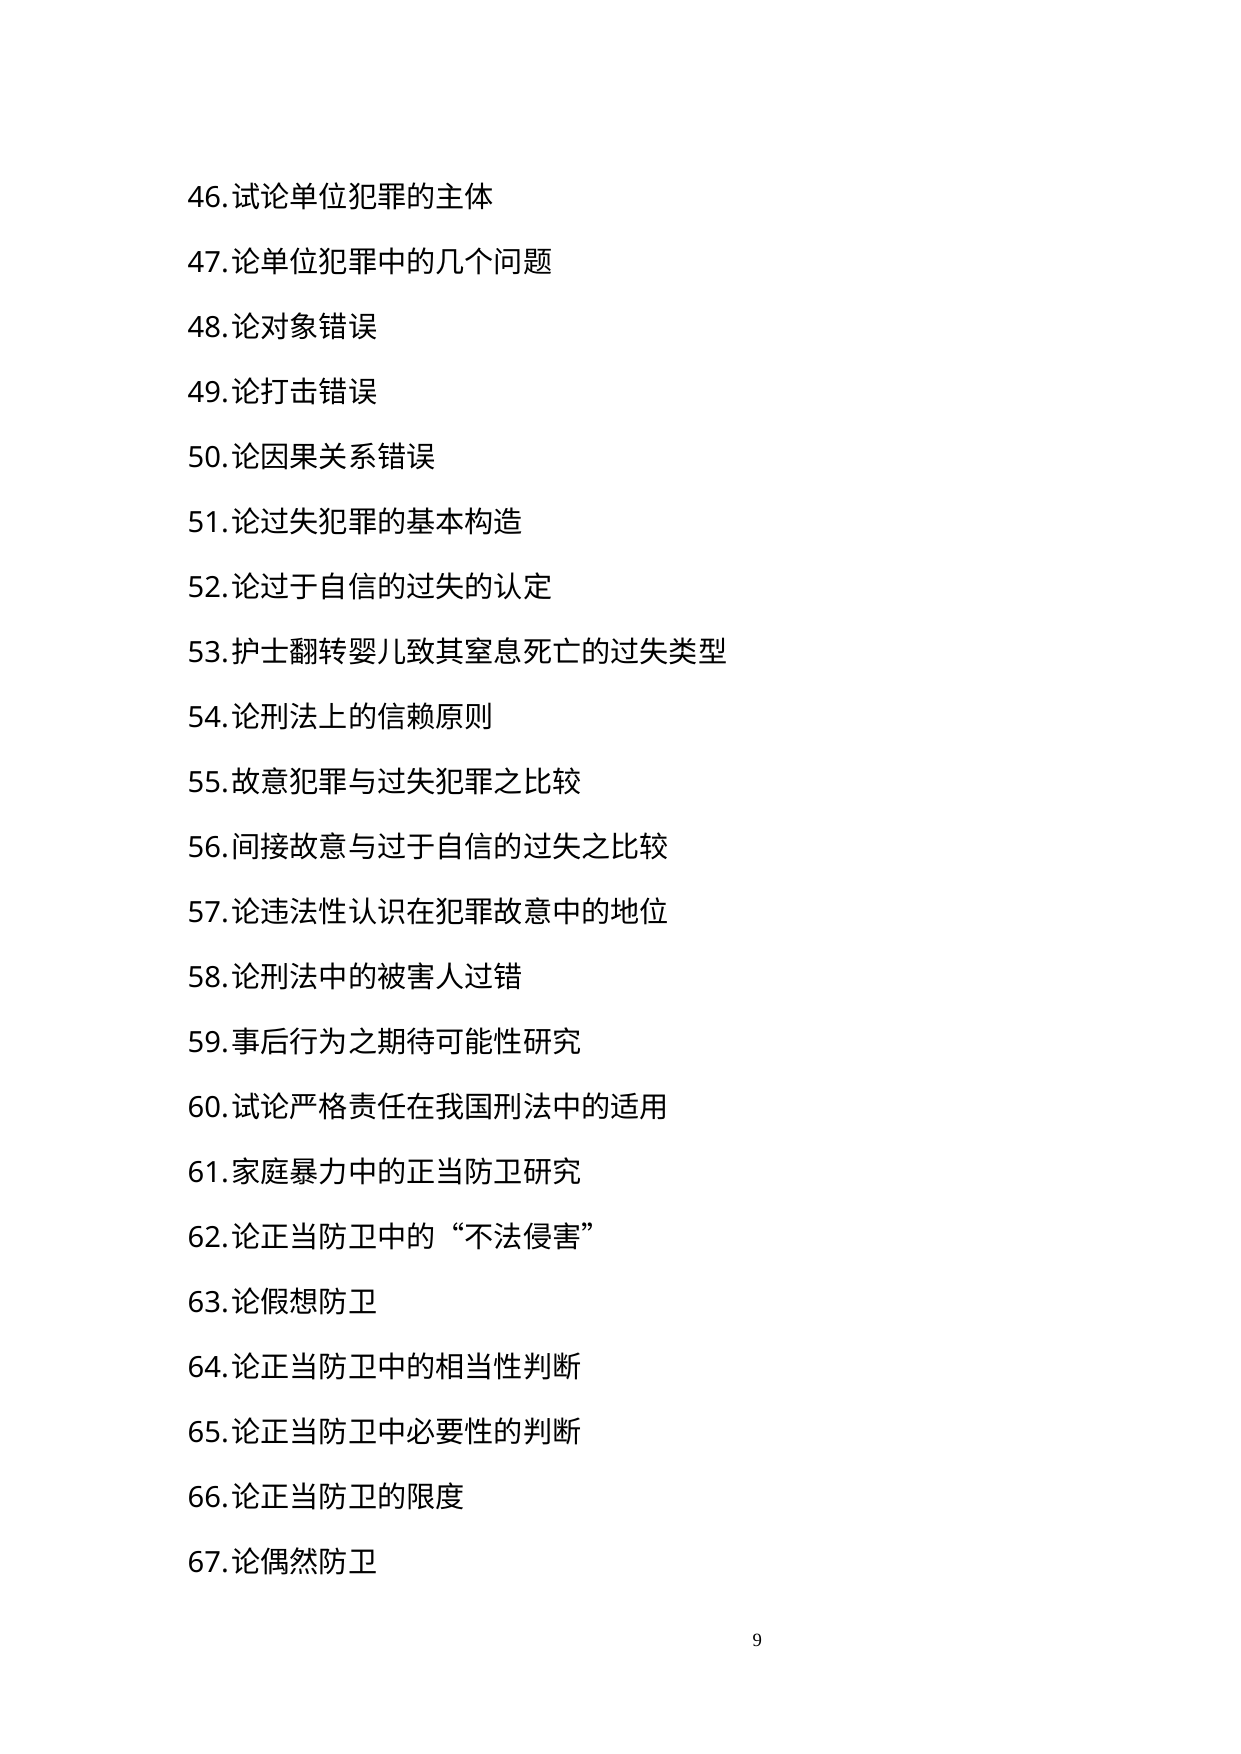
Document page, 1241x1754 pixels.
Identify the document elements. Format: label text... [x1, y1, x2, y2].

list 论偶然防卫 [187, 1527, 1053, 1592]
list 论正当防卫中必要性的判断 [187, 1397, 1053, 1462]
list 论打击错误 [187, 357, 1053, 422]
list 论过失犯罪的基本构造 [187, 487, 1053, 552]
list 论正当防卫中的相当性判断 [187, 1332, 1053, 1397]
list 论正当防卫中的“不法侵害” [187, 1202, 1053, 1267]
list 论刑法上的信赖原则 [187, 682, 1053, 747]
list 试论严格责任在我国刑法中的适用 [187, 1072, 1053, 1137]
list 论刑法中的被害人过错 [187, 942, 1053, 1007]
list 论因果关系错误 [187, 422, 1053, 487]
list 论过于自信的过失的认定 [187, 552, 1053, 617]
list 事后行为之期待可能性研究 [187, 1007, 1053, 1072]
list 论违法性认识在犯罪故意中的地位 [187, 877, 1053, 942]
list 论单位犯罪中的几个问题 [187, 227, 1053, 292]
list 护士翻转婴儿致其窒息死亡的过失类型 [187, 617, 1053, 682]
list 论正当防卫的限度 [187, 1462, 1053, 1527]
list 论对象错误 [187, 292, 1053, 357]
list 家庭暴力中的正当防卫研究 [187, 1137, 1053, 1202]
list 故意犯罪与过失犯罪之比较 [187, 747, 1053, 812]
list 论假想防卫 [187, 1267, 1053, 1332]
list 间接故意与过于自信的过失之比较 [187, 812, 1053, 877]
list 试论单位犯罪的主体 [187, 162, 1053, 227]
